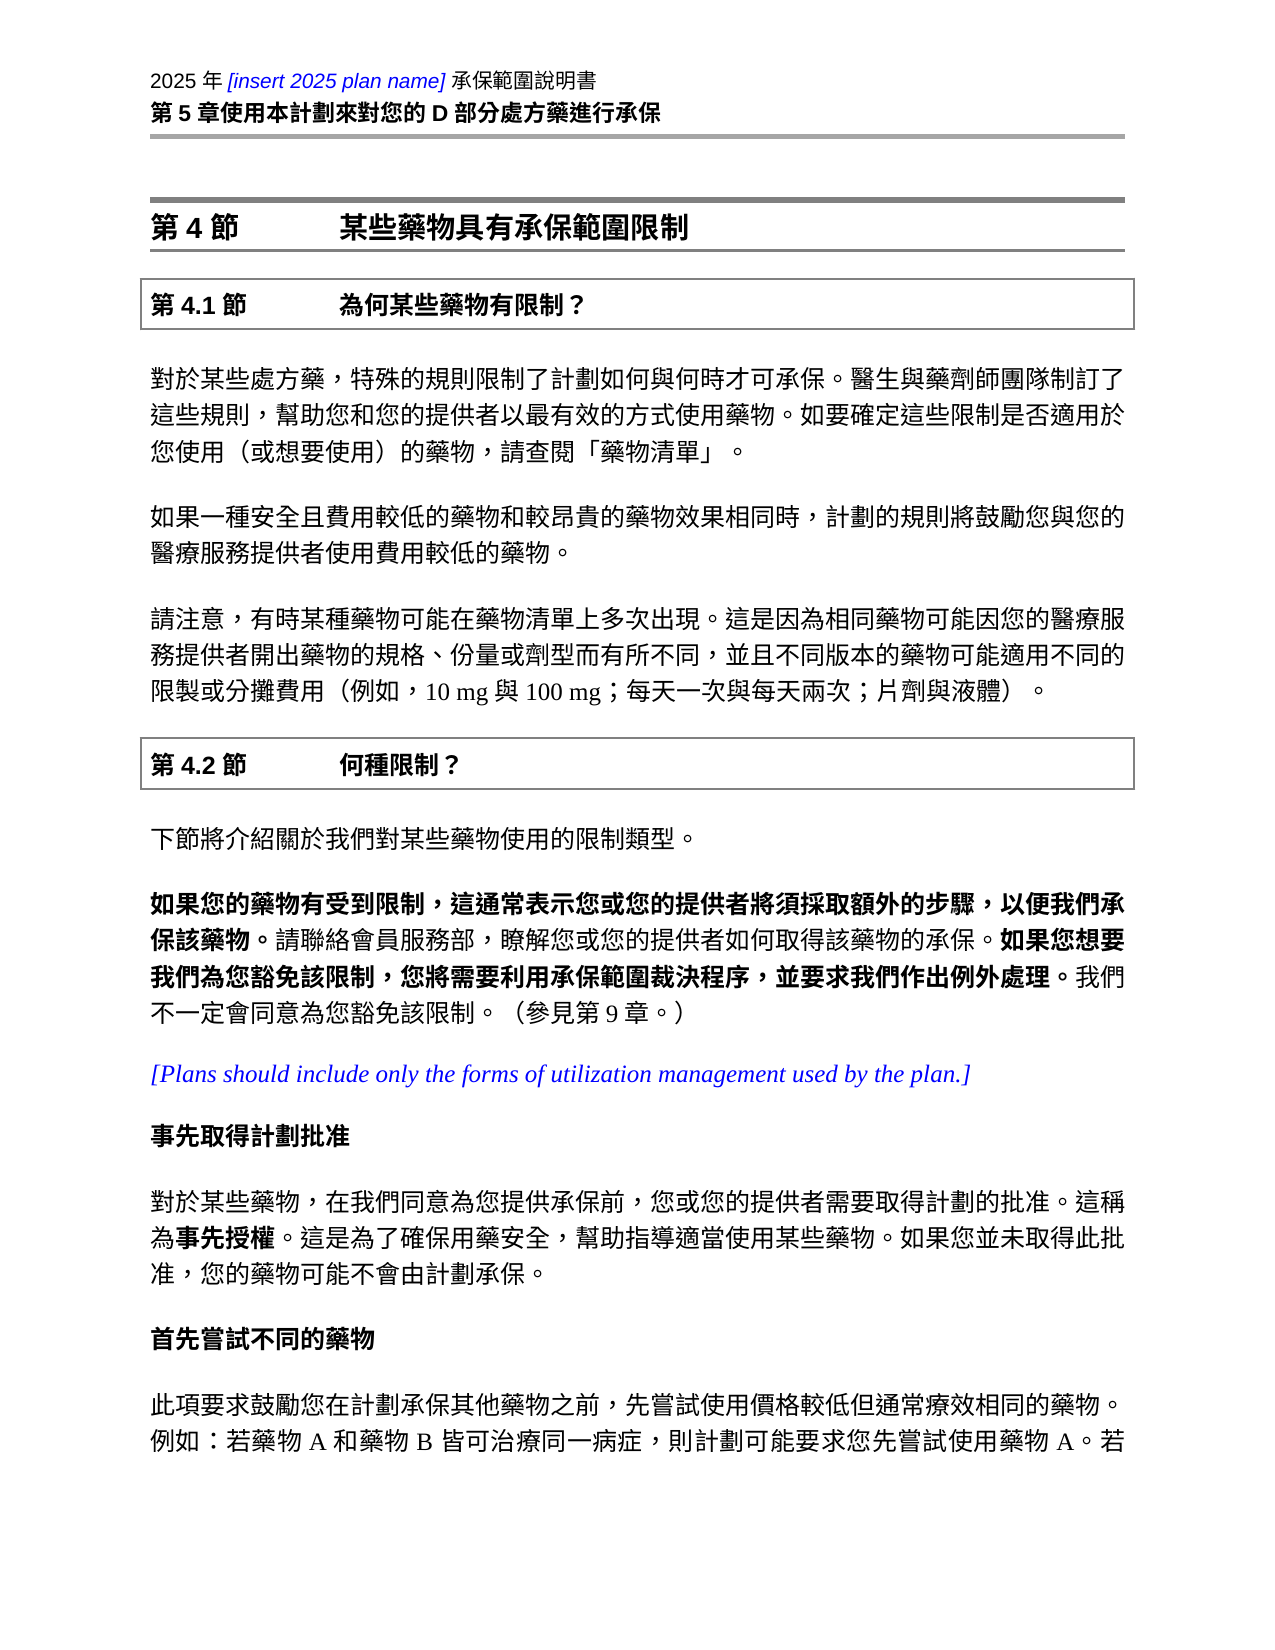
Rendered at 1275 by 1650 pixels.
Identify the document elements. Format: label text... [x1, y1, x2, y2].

subtitle 第 4 節 某些藥物具有承保範圍限制 [150, 203, 1125, 249]
text 對於某些處方藥，特殊的規則限制了計劃如何與何時才可承保。醫生與藥劑師團隊制訂了這些規則，幫助您和您的提供者以最有效的方式使用藥物。如要確定這些限制是否適用於您使用（或想要使用）的藥物，請查閱「藥物清單」。 [150, 359, 1125, 468]
text 對於某些藥物，在我們同意為您提供承保前，您或您的提供者需要取得計劃的批准。這稱為事先授權。這是為了確保用藥安全，幫助指導適當使用某些藥物。如果您並未取得此批准，您的藥物可能不會由計劃承保。 [150, 1182, 1125, 1291]
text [150, 1385, 1125, 1458]
text 請注意，有時某種藥物可能在藥物清單上多次出現。這是因為相同藥物可能因您的醫療服務提供者開出藥物的規格、份量或劑型而有所不同，並且不同版本的藥物可能適用不同的限製或分攤費用（例如，10 mg 與 100 mg；每天一次與每天兩次；片劑與液體）。 [150, 599, 1125, 708]
subtitle 事先取得計劃批准 [150, 1117, 1125, 1153]
subtitle 第 4.2 節 何種限制？ [142, 739, 1133, 788]
text 如果您的藥物有受到限制，這通常表示您或您的提供者將須採取額外的步驟，以便我們承保該藥物。請聯絡會員服務部，瞭解您或您的提供者如何取得該藥物的承保。如果您想要我們為您豁免該限制，您將需要利用承保範圍裁決程序，並要求我們作出例外處理。我們不一定會同意為您豁免該限制。（參見第 9 章。） [150, 884, 1125, 1029]
subtitle 首先嘗試不同的藥物 [150, 1320, 1125, 1356]
text [Plans should include only the forms of utilization management used by the plan.] [150, 1059, 1125, 1087]
subtitle 第 4.1 節 為何某些藥物有限制？ [142, 280, 1133, 328]
text 下節將介紹關於我們對某些藥物使用的限制類型。 [150, 819, 1125, 855]
text 如果一種安全且費用較低的藥物和較昂貴的藥物效果相同時，計劃的規則將鼓勵您與您的醫療服務提供者使用費用較低的藥物。 [150, 497, 1125, 570]
